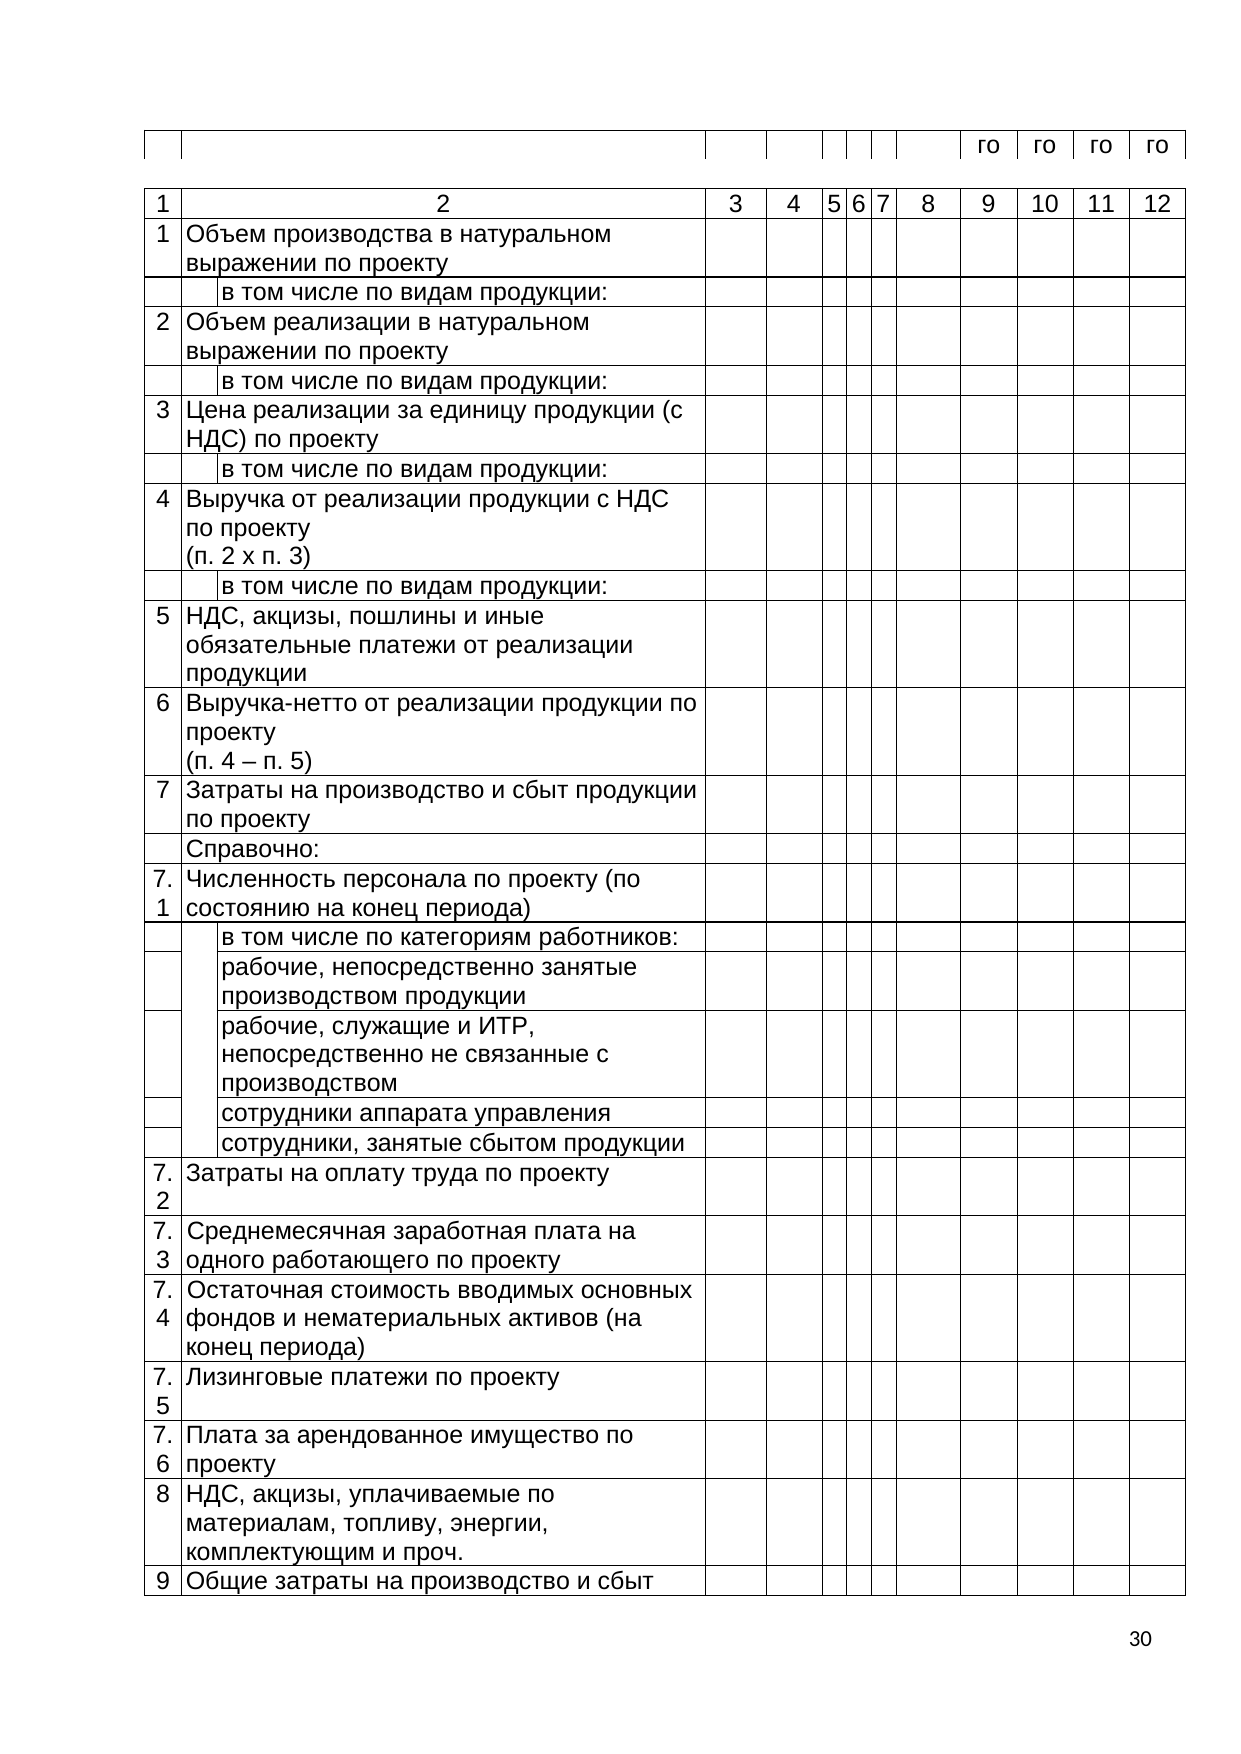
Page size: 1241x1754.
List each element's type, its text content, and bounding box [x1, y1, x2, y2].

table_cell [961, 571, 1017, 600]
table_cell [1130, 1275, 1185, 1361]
table_cell [1130, 396, 1185, 453]
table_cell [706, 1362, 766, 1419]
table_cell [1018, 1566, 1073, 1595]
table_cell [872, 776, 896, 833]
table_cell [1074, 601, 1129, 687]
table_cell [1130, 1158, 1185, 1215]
table_cell [706, 454, 766, 483]
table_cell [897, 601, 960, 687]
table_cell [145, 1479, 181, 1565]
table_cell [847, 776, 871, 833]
table_cell [961, 396, 1017, 453]
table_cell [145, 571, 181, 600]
table_cell [847, 307, 871, 365]
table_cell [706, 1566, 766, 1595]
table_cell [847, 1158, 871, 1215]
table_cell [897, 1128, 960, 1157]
table_cell [767, 454, 822, 483]
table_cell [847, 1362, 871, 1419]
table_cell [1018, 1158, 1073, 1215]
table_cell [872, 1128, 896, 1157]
table_header 9 [961, 189, 1017, 218]
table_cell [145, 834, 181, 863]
table_cell [145, 366, 181, 394]
table_cell [872, 307, 896, 365]
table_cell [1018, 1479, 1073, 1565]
table_cell [706, 278, 766, 306]
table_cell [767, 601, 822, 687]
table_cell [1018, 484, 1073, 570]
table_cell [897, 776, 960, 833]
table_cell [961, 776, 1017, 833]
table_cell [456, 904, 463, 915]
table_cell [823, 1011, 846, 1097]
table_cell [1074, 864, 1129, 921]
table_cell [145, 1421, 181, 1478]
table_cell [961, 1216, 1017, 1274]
table_header 3 [706, 189, 766, 218]
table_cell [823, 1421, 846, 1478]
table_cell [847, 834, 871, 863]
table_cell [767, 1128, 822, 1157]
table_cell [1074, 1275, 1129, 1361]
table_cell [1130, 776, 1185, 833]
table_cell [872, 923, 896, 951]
table_cell [767, 307, 822, 365]
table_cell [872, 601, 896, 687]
table_cell [1018, 278, 1073, 306]
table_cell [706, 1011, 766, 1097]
table_header 6 [847, 189, 871, 218]
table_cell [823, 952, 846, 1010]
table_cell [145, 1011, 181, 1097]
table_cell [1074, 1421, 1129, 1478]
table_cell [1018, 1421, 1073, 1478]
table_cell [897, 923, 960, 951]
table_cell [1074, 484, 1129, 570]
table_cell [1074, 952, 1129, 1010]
table_cell [897, 396, 960, 453]
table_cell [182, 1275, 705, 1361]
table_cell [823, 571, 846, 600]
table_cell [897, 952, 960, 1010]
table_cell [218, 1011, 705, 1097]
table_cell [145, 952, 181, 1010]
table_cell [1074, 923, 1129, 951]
table_cell 1 [823, 131, 846, 159]
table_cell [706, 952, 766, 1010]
table_header 11 [1074, 189, 1129, 218]
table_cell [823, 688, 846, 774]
table_cell [897, 307, 960, 365]
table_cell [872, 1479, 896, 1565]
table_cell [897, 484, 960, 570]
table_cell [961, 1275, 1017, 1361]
table_cell [897, 219, 960, 276]
table_cell [706, 219, 766, 276]
table_cell [1130, 307, 1185, 365]
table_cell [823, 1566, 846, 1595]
table_cell [145, 454, 181, 483]
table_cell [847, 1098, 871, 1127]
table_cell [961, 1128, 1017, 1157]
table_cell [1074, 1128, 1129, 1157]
table_cell [706, 366, 766, 394]
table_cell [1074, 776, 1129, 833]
table_cell [823, 307, 846, 365]
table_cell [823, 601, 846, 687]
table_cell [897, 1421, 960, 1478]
table_cell [767, 396, 822, 453]
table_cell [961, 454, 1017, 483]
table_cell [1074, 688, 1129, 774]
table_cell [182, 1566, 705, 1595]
table_cell всего [961, 131, 1017, 159]
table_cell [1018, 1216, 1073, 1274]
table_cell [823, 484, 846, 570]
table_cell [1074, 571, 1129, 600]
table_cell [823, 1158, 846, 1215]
table_cell [767, 278, 822, 306]
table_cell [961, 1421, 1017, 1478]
table_header 12 [1130, 189, 1185, 218]
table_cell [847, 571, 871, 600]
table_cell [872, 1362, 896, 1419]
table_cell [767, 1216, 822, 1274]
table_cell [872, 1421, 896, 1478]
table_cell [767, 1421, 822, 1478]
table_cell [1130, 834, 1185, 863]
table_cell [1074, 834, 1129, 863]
table_cell [897, 278, 960, 306]
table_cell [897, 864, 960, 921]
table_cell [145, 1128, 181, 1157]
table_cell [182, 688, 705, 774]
table_cell [1130, 278, 1185, 306]
table_cell в том числе по видам продукции: [218, 454, 705, 483]
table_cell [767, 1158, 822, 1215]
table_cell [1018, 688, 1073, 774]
table_cell 3 [872, 131, 896, 159]
table_cell [1130, 219, 1185, 276]
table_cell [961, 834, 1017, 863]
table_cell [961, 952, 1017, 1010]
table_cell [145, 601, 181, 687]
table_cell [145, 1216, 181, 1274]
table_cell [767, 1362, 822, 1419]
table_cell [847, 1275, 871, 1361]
table_cell [823, 219, 846, 276]
table_cell [1018, 366, 1073, 394]
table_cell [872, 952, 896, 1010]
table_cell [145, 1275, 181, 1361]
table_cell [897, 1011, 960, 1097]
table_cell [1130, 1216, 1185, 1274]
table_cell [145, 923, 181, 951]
table_cell [1130, 366, 1185, 394]
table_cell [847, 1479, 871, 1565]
table_cell Объем реализации в натуральном выражении по проекту [182, 307, 705, 365]
table_cell [1074, 396, 1129, 453]
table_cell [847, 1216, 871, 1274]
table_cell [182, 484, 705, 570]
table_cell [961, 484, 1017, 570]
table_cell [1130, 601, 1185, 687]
table_cell 4 [897, 131, 960, 159]
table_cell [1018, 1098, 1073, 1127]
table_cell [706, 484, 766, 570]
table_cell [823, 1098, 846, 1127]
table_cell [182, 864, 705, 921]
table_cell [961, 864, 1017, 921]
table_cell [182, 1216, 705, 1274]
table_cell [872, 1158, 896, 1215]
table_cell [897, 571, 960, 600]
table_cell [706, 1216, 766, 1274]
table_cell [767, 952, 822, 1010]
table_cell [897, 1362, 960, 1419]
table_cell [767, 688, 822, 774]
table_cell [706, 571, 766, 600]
table_cell [872, 278, 896, 306]
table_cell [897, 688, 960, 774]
table_cell всего [1130, 131, 1185, 159]
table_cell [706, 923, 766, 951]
table_cell всего [1074, 131, 1129, 159]
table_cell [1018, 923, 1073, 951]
table_cell [1074, 366, 1129, 394]
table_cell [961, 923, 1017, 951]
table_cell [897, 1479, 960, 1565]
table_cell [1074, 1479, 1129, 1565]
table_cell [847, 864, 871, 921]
table_cell [897, 366, 960, 394]
table_cell [1018, 307, 1073, 365]
table_cell [706, 396, 766, 453]
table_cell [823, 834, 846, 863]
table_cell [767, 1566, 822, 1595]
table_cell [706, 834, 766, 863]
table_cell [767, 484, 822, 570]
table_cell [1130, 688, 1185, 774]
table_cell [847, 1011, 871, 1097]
table_cell [1018, 219, 1073, 276]
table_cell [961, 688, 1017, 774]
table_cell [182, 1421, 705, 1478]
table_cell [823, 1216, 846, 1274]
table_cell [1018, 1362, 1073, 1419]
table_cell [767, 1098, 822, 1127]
table_cell 2 [145, 307, 181, 365]
table_cell [823, 454, 846, 483]
table_cell [872, 396, 896, 453]
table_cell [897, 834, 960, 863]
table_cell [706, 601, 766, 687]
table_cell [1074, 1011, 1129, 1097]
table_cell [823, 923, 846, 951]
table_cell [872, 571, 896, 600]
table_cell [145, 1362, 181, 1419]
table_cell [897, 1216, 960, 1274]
table_header 7 [872, 189, 896, 218]
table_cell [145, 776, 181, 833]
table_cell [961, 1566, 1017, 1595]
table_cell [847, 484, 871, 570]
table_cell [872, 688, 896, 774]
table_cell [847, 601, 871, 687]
table_cell [182, 278, 217, 306]
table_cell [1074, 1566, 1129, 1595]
table_cell [961, 278, 1017, 306]
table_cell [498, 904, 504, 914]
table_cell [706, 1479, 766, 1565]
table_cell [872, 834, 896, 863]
table_cell [706, 307, 766, 365]
table_cell 3 [145, 396, 181, 453]
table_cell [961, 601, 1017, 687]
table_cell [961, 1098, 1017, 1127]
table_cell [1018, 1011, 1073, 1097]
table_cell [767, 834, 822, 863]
table_cell [847, 396, 871, 453]
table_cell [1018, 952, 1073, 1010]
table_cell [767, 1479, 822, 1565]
table_cell [847, 366, 871, 394]
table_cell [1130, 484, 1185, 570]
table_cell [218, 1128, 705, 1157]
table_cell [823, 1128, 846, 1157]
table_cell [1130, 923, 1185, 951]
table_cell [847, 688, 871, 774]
table_cell [961, 219, 1017, 276]
table_cell 1 [145, 219, 181, 276]
table_cell [767, 366, 822, 394]
table_cell [872, 219, 896, 276]
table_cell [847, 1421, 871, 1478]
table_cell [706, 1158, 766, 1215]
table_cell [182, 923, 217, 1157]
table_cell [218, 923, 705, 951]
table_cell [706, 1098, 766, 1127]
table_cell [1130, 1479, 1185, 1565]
table_cell [823, 366, 846, 394]
table_cell [145, 278, 181, 306]
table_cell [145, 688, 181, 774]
table_cell [847, 219, 871, 276]
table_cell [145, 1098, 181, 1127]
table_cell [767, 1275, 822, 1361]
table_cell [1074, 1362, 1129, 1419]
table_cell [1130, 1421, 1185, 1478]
table_cell [961, 307, 1017, 365]
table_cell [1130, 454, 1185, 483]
table_cell в том числе по видам продукции: [218, 278, 705, 306]
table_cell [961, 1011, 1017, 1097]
table_cell [182, 366, 217, 394]
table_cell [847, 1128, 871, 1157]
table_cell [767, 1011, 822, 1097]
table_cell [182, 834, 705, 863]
table_cell всего [1018, 131, 1073, 159]
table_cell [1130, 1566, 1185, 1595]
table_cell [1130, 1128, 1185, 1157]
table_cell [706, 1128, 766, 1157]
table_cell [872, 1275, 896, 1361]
table_cell [872, 366, 896, 394]
table_cell [1074, 278, 1129, 306]
table_cell [1074, 307, 1129, 365]
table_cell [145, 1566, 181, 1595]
table_header 1 [145, 189, 181, 218]
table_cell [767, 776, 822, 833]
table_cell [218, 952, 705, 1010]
table_cell [847, 278, 871, 306]
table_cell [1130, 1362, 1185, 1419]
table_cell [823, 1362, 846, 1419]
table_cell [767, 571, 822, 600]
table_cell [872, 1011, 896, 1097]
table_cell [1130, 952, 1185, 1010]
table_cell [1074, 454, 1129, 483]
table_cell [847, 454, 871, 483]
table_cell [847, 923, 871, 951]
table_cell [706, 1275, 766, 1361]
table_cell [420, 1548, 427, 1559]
table_header 4 [767, 189, 822, 218]
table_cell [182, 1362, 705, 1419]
table_cell [823, 396, 846, 453]
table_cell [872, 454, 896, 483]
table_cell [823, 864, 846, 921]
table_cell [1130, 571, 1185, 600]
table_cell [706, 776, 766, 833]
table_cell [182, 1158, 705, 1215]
table_cell [182, 454, 217, 483]
table_cell [767, 219, 822, 276]
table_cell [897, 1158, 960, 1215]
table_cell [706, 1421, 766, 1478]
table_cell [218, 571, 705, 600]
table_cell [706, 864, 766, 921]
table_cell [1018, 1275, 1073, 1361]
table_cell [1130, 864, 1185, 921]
table_cell Объем производства в натуральном выражении по проекту [182, 219, 705, 276]
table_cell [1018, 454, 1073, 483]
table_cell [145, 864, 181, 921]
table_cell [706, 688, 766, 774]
table_header 8 [897, 189, 960, 218]
table_cell [1018, 396, 1073, 453]
table_header 2 [182, 189, 705, 218]
table_cell [823, 278, 846, 306]
table_cell 2 [847, 131, 871, 159]
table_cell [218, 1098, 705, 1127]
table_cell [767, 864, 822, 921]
table_cell в том числе по видам продукции: [218, 366, 705, 394]
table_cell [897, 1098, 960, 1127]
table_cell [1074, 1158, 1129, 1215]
table_header 10 [1018, 189, 1073, 218]
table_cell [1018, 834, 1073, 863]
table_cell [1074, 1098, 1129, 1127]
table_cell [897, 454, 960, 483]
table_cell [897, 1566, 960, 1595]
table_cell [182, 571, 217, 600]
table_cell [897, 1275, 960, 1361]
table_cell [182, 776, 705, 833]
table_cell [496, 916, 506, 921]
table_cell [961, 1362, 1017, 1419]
table_header 5 [823, 189, 846, 218]
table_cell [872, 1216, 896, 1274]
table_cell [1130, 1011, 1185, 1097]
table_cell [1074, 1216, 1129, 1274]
table_cell Цена реализации за единицу продукции (с НДС) по проекту [182, 396, 705, 453]
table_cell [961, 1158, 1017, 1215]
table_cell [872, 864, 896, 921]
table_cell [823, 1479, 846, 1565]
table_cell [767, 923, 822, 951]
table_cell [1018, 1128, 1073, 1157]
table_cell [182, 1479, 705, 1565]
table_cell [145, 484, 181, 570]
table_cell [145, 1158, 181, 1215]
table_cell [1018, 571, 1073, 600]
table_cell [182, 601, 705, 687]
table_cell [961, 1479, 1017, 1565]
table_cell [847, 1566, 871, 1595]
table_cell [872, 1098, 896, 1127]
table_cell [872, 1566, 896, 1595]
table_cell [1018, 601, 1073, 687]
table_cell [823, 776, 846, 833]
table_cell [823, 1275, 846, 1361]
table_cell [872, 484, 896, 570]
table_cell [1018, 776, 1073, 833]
table_cell [1074, 219, 1129, 276]
table_cell [961, 366, 1017, 394]
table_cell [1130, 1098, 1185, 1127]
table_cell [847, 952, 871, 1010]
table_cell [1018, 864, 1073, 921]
